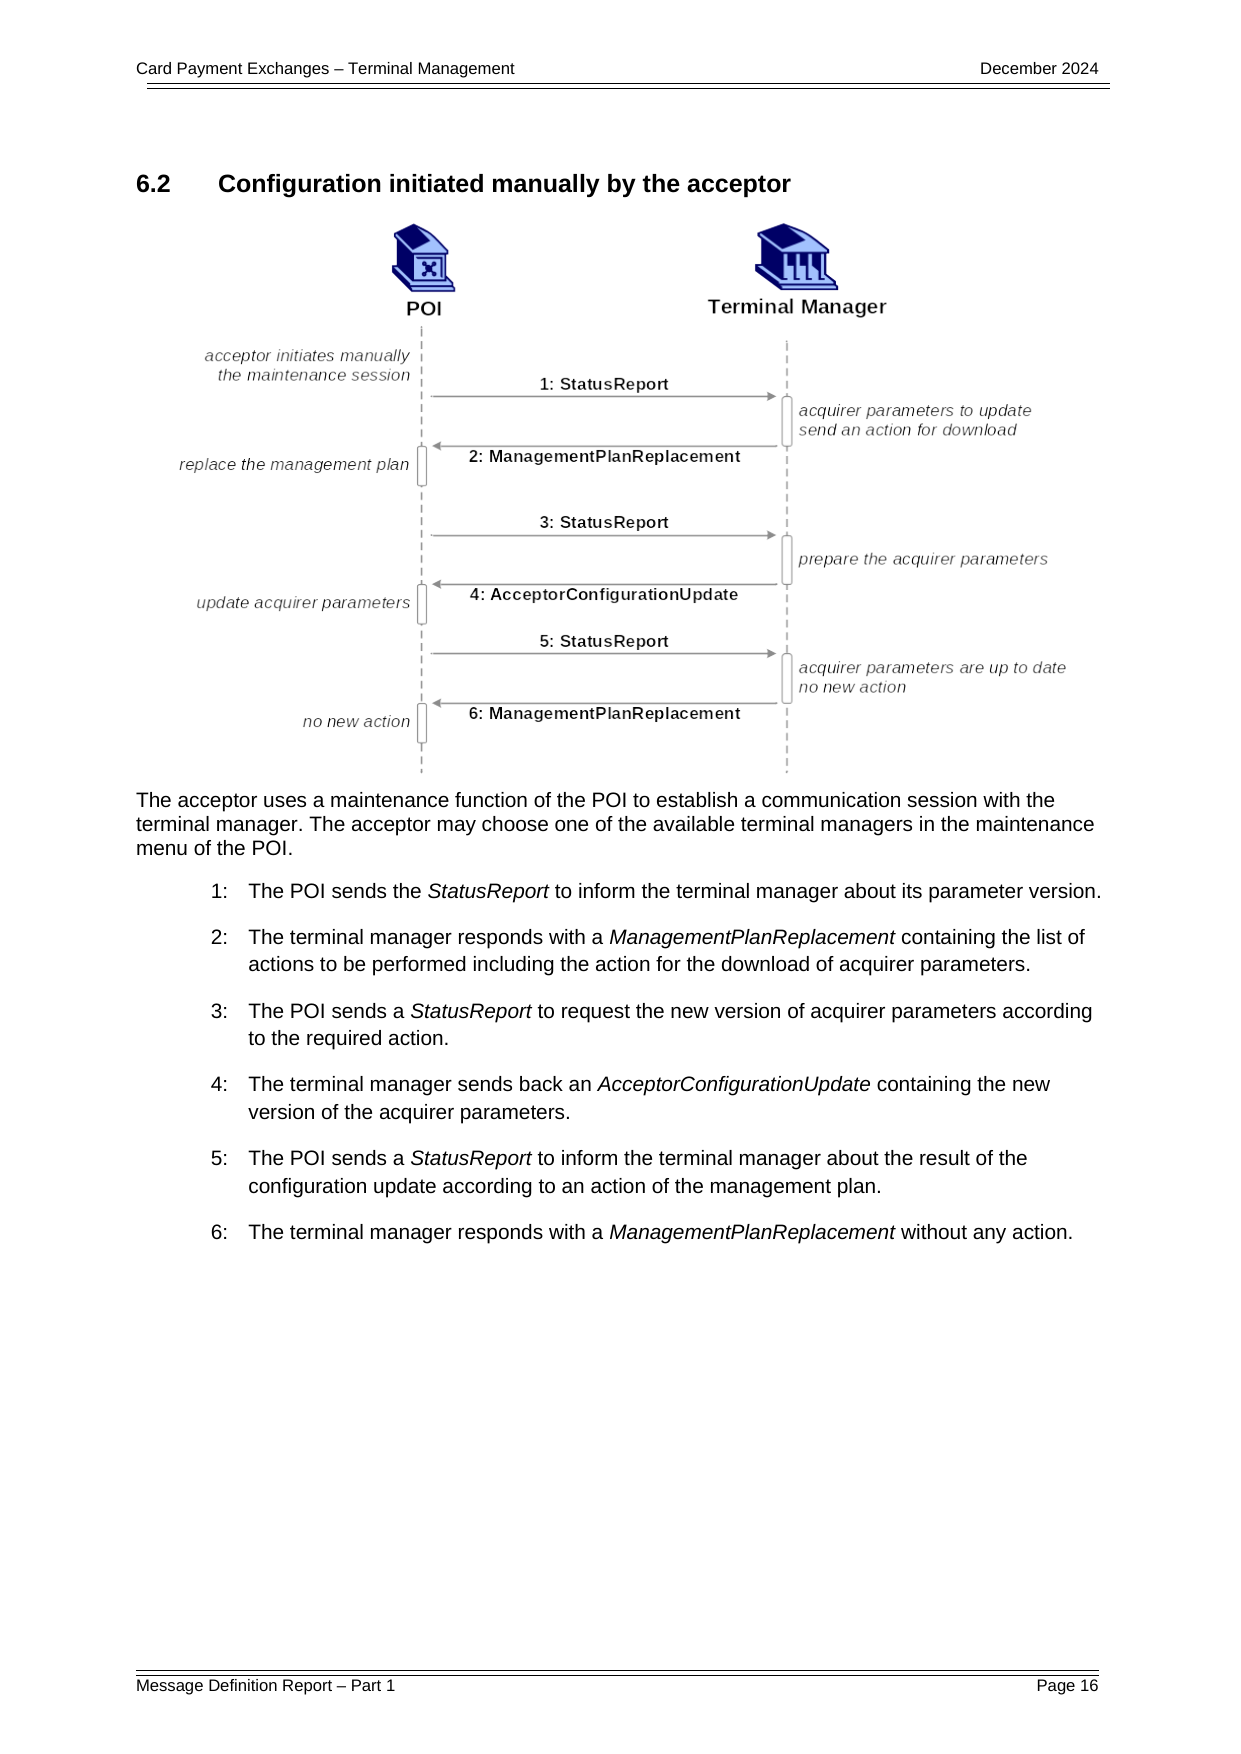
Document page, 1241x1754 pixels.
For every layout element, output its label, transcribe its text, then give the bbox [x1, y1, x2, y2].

list The terminal manager responds with a ManagementPlanReplacement containing the list of actions to be performed including the action for the download of acquirer parameters. [211, 925, 1104, 976]
subtitle Configuration initiated manually by the acceptor [136, 169, 1104, 198]
list The POI sends a StatusReport to request the new version of acquirer parameters according to the required action. [211, 998, 1104, 1050]
list The terminal manager responds with a ManagementPlanReplacement without any action. [211, 1220, 1104, 1244]
list The POI sends the StatusReport to inform the terminal manager about its parameter version. [211, 878, 1104, 902]
text The acceptor uses a maintenance function of the POI to establish a communication session with the terminal manager. The acceptor may choose one of the available terminal managers in the maintenance menu of the POI. [136, 788, 1104, 860]
list The POI sends a StatusReport to inform the terminal manager about the result of the configuration update according to an action of the management plan. [211, 1146, 1104, 1197]
list The terminal manager sends back an AcceptorConfigurationUpdate containing the new version of the acquirer parameters. [211, 1072, 1104, 1124]
